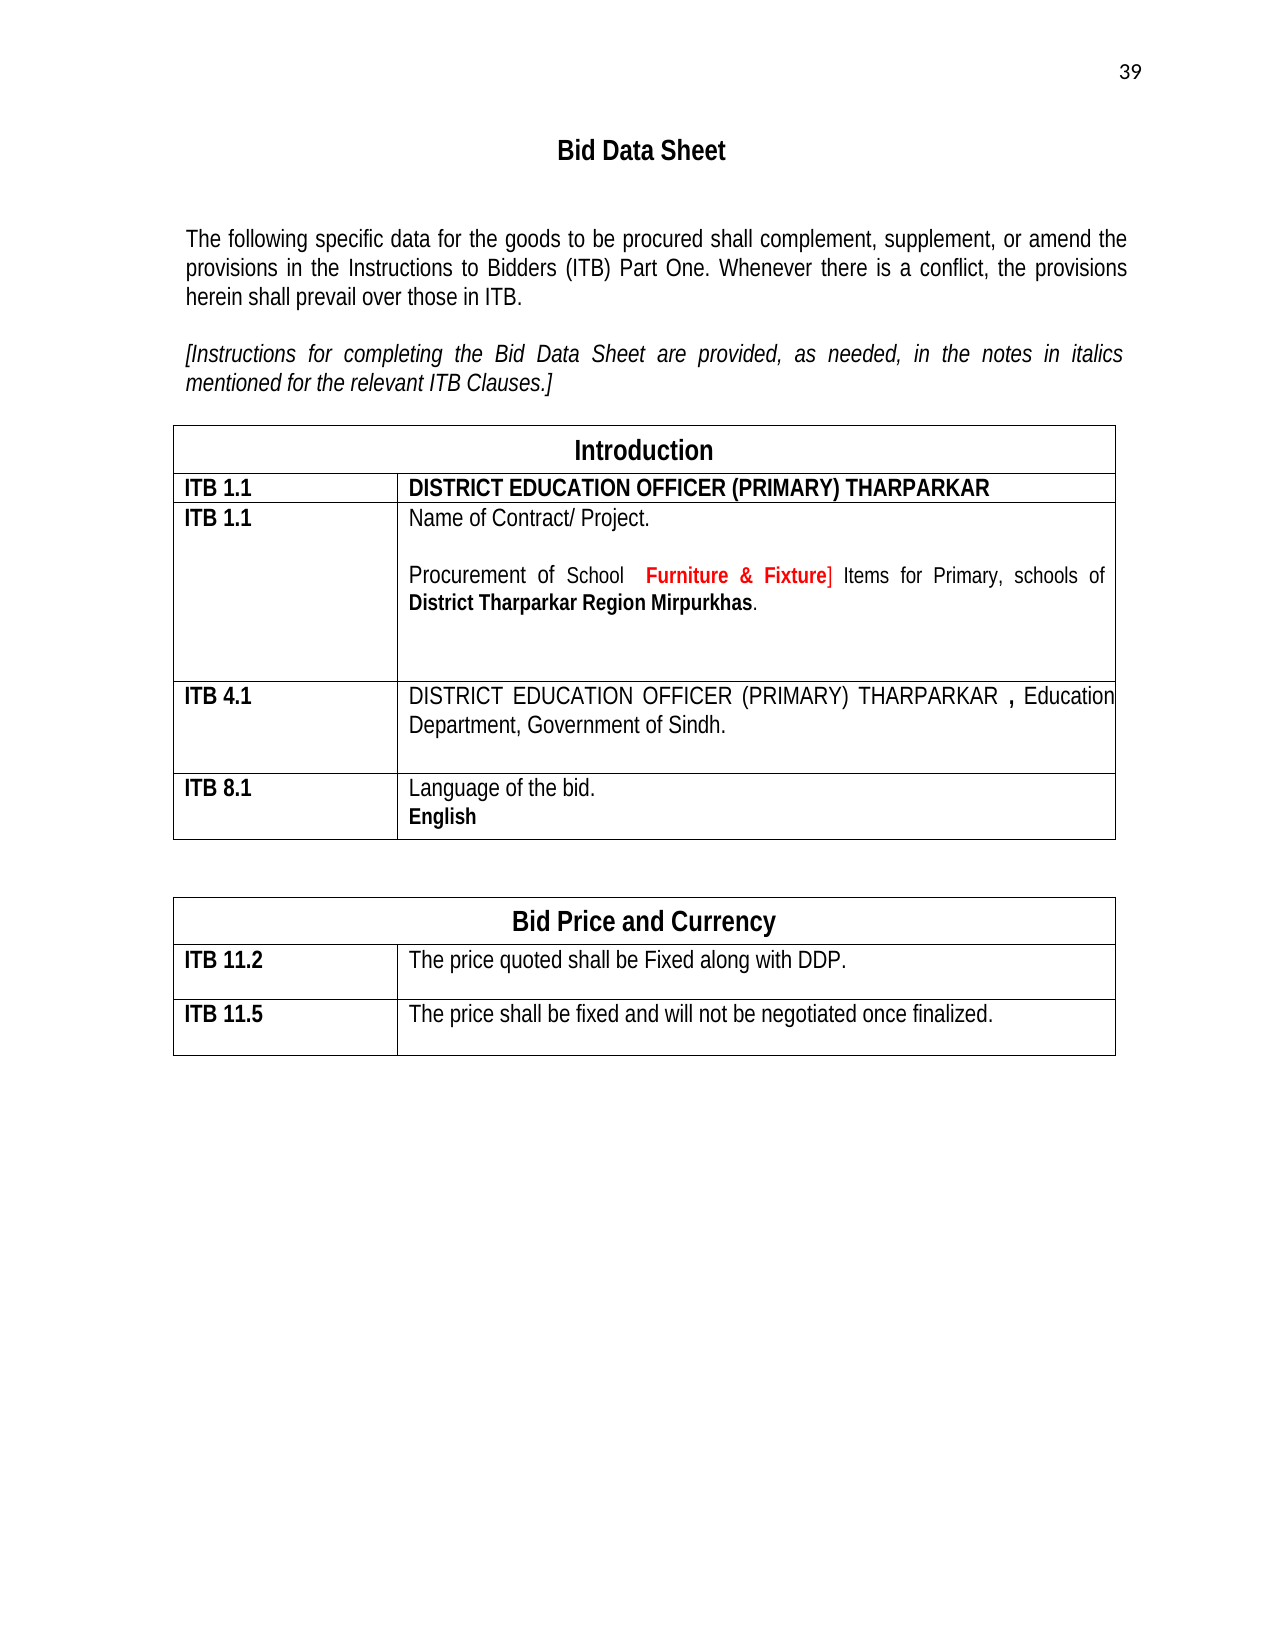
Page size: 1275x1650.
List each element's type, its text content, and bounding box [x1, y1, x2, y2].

table_cell Language of the bid. English [398, 774, 1115, 839]
table_cell DISTRICT EDUCATION OFFICER (PRIMARY) THARPARKAR , Education Department, Government of Sindh. [398, 682, 1115, 773]
table_cell ITB 1.1 [174, 503, 397, 681]
text The following specific data for the goods to be procured shall complement, supplement, or amend the provisions in the Instructions to Bidders (ITB) Part One. Whenever there is a conflict, the provisions herein shall prevail over those in ITB. [186, 224, 1130, 310]
table_cell Name of Contract/ Project. Procurement of School Furniture & Fixture] Items for Primary, schools of District Tharparkar Region Mirpurkhas. [398, 503, 1115, 681]
text Bid Data Sheet [557, 133, 754, 167]
text [Instructions for completing the Bid Data Sheet are provided, as needed, in the notes in italics mentioned for the relevant ITB Clauses.] [186, 339, 1126, 396]
table_cell ITB 8.1 [174, 774, 397, 839]
table_cell ITB 11.2 [174, 945, 397, 999]
table_cell The price quoted shall be Fixed along with DDP. [398, 945, 1115, 999]
table_cell ITB 4.1 [174, 682, 397, 773]
table_cell ITB 11.5 [174, 1000, 397, 1055]
table_header Bid Price and Currency [174, 898, 1115, 944]
table_header Introduction [174, 426, 1115, 472]
table_cell ITB 1.1 [174, 474, 397, 502]
table_cell DISTRICT EDUCATION OFFICER (PRIMARY) THARPARKAR [398, 474, 1115, 502]
table_cell The price shall be fixed and will not be negotiated once finalized. [398, 1000, 1115, 1055]
